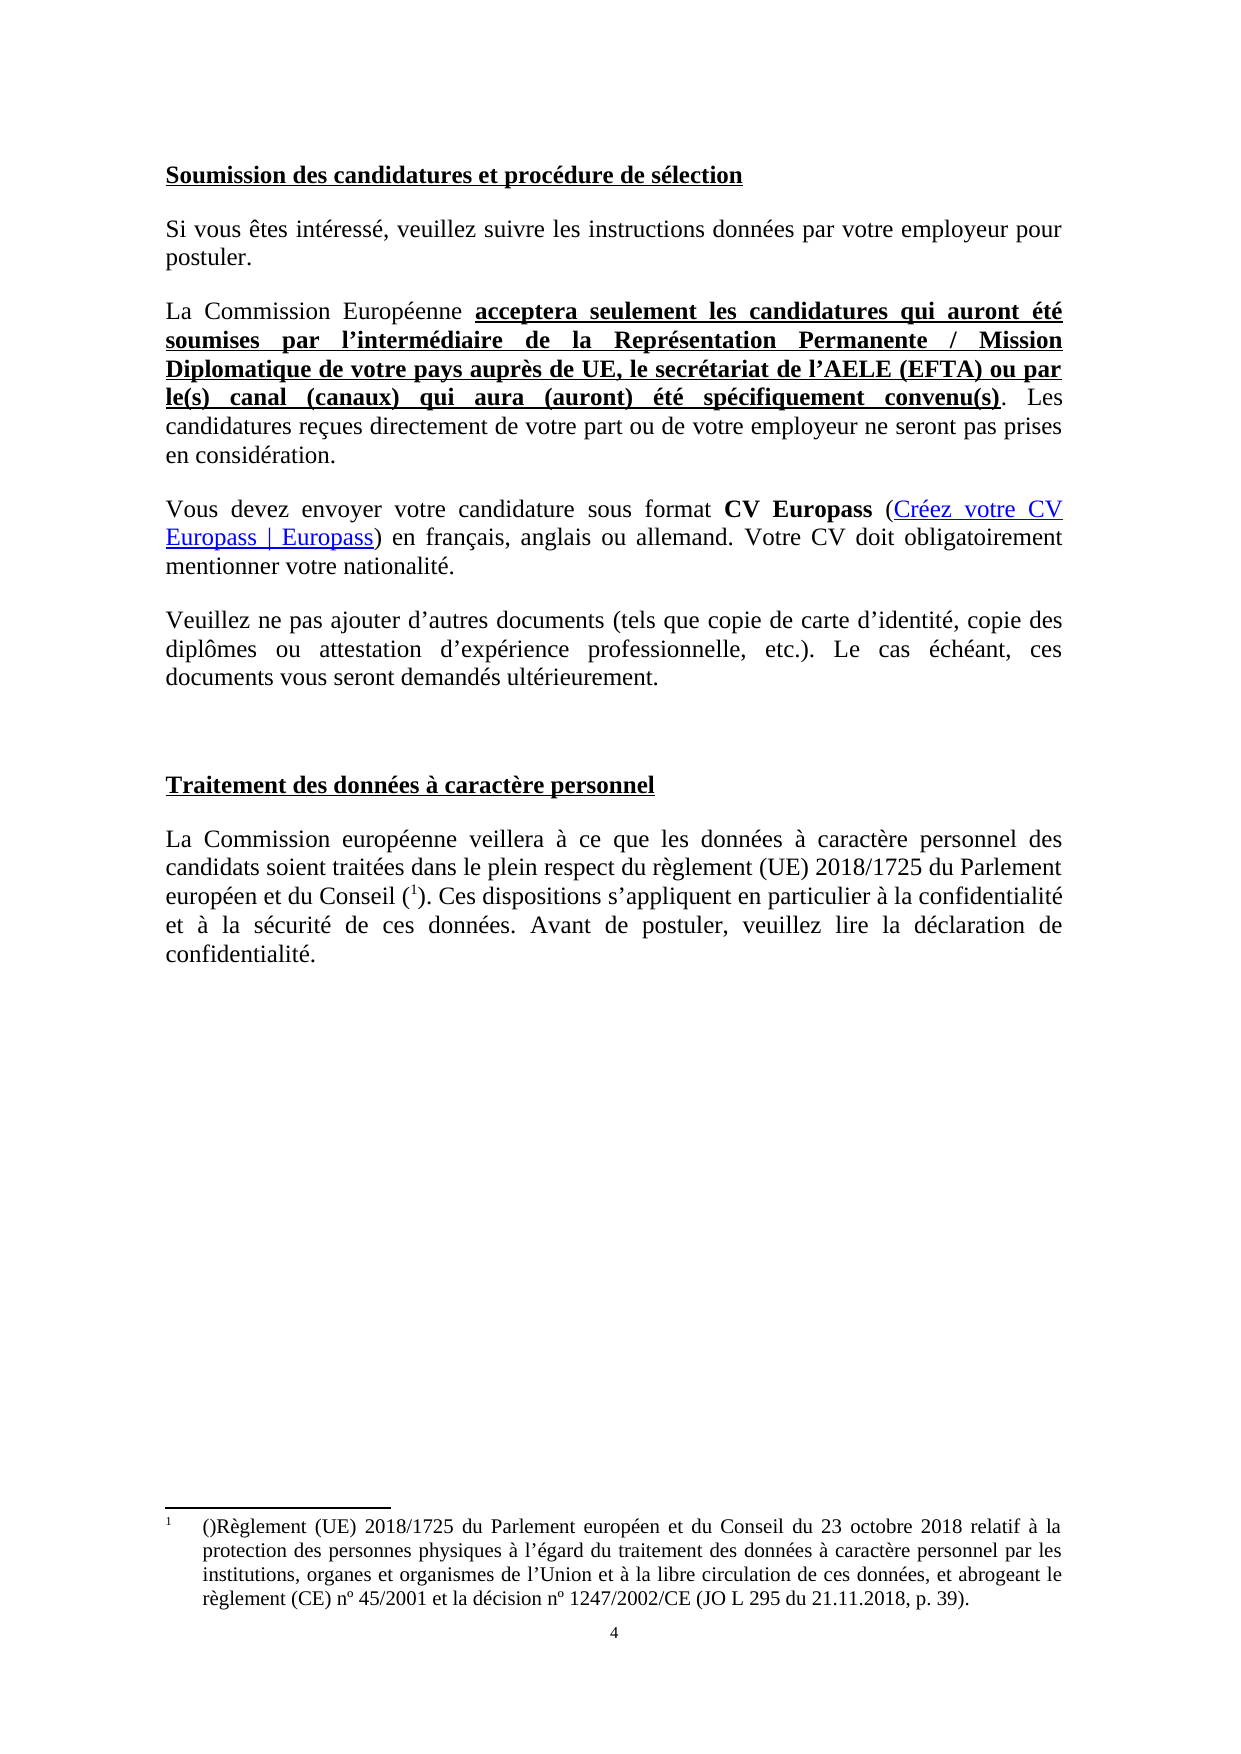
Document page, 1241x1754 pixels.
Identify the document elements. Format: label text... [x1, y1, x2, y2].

text Vous devez envoyer votre candidature sous format CV Europass (Créez votre CV Europass | Europass) en français, anglais ou allemand. Votre CV doit obligatoirement mentionner votre nationalité. [165, 494, 1063, 580]
text Soumission des candidatures et procédure de sélection [165, 160, 1063, 189]
text La Commission européenne veillera à ce que les données à caractère personnel des candidats soient traitées dans le plein respect du règlement (UE) 2018/1725 du Parlement européen et du Conseil (). Ces dispositions s’appliquent en particulier à la confidentialité et à la sécurité de ces données. Avant de postuler, veuillez lire la déclaration de confidentialité. [165, 824, 1063, 967]
text Veuillez ne pas ajouter d’autres documents (tels que copie de carte d’identité, copie des diplômes ou attestation d’expérience professionnelle, etc.). Le cas échéant, ces documents vous seront demandés ultérieurement. [165, 605, 1063, 691]
text La Commission Européenne acceptera seulement les candidatures qui auront été soumises par l’intermédiaire de la Représentation Permanente / Mission Diplomatique de votre pays auprès de UE, le secrétariat de l’AELE (EFTA) ou par le(s) canal (canaux) qui aura (auront) été spécifiquement convenu(s). Les candidatures reçues directement de votre part ou de votre employeur ne seront pas prises en considération. [165, 296, 1063, 350]
text Si vous êtes intéressé, veuillez suivre les instructions données par votre employeur pour postuler. [165, 214, 1063, 271]
text Traitement des données à caractère personnel [165, 770, 1063, 799]
text La Commission Européenne acceptera seulement les candidatures qui auront été soumises par l’intermédiaire de la Représentation Permanente / Mission Diplomatique de votre pays auprès de UE, le secrétariat de l’AELE (EFTA) ou par le(s) canal (canaux) qui aura (auront) été spécifiquement convenu(s). Les candidatures reçues directement de votre part ou de votre employeur ne seront pas prises en considération. [165, 351, 1063, 469]
